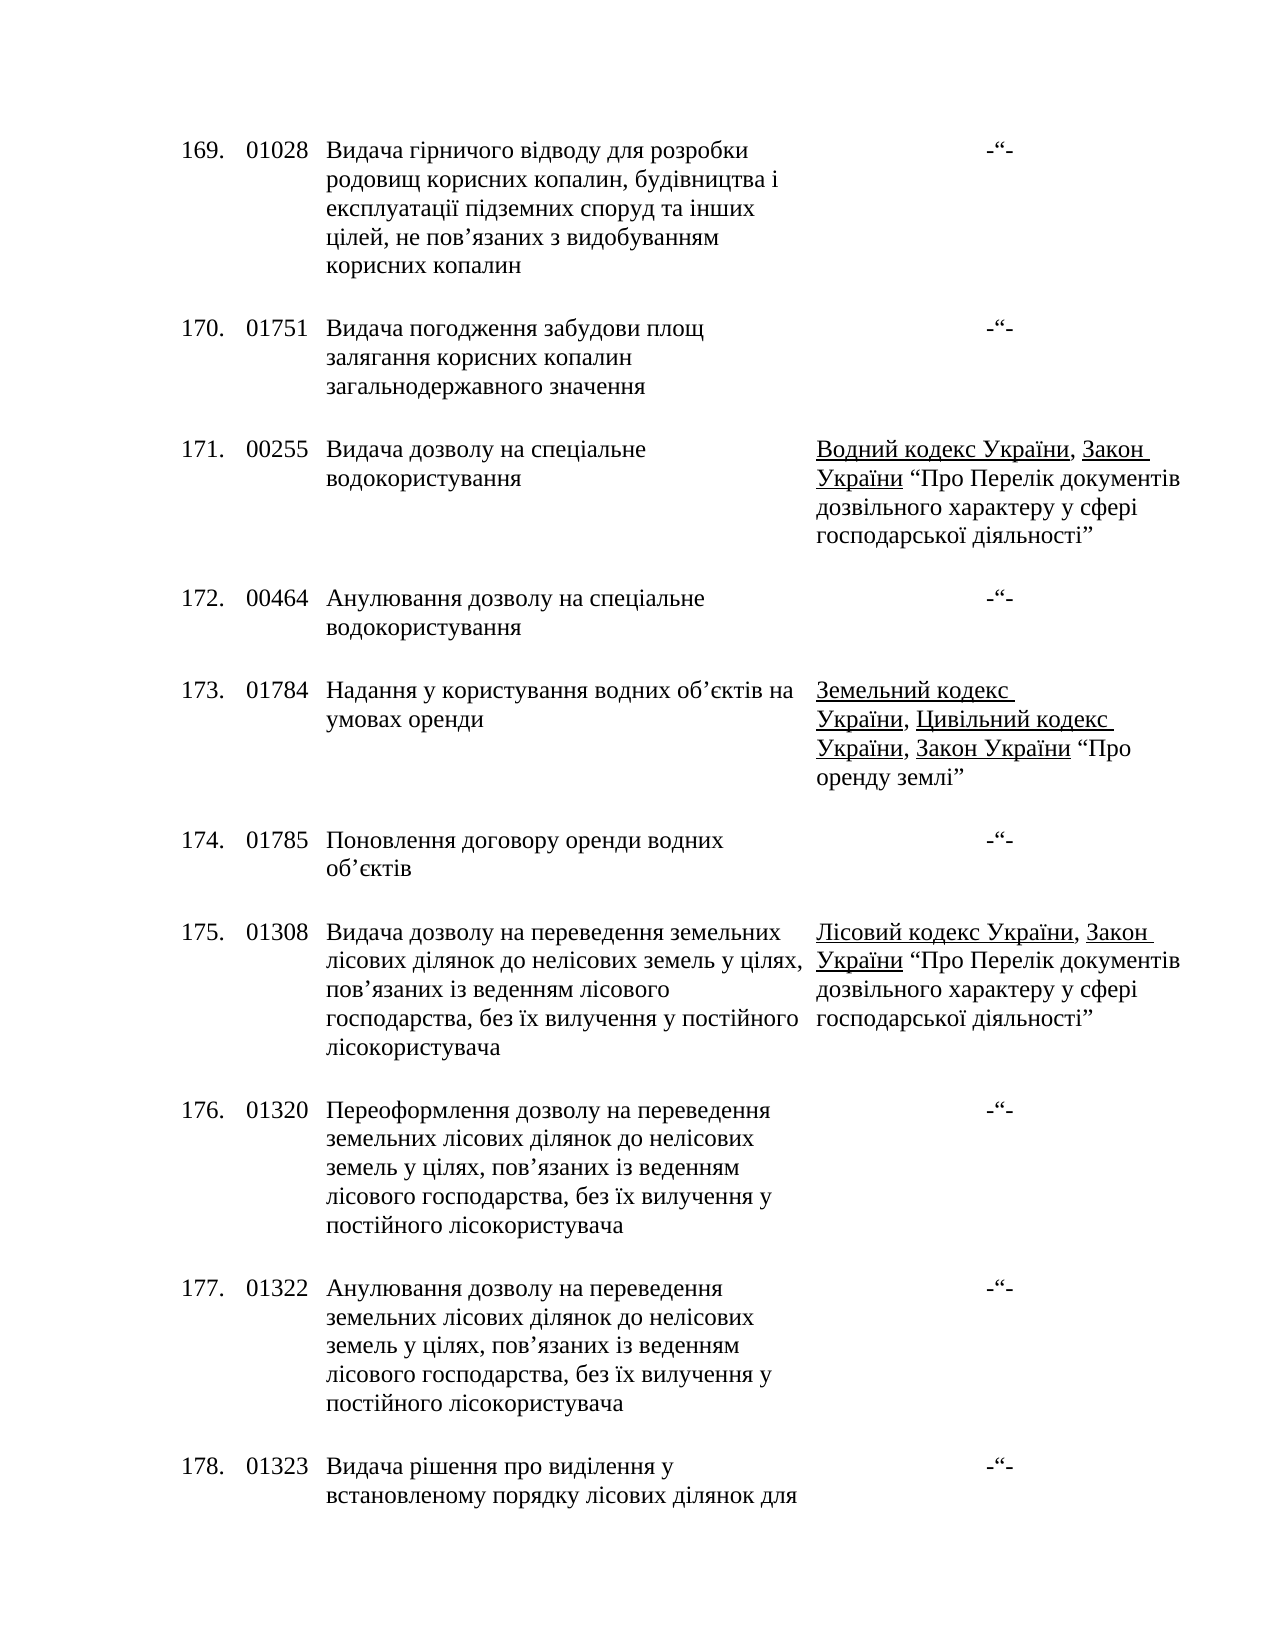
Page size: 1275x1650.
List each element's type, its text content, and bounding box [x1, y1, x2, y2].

table_cell Водний кодекс України, Закон України “Про Перелік документів дозвільного характеру у сфері господарської діяльності” [815, 417, 1185, 566]
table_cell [324, 1434, 814, 1510]
table_cell 176. [176, 1078, 230, 1256]
table_cell -“- [815, 1256, 1185, 1434]
table_cell 178. [176, 1434, 230, 1510]
table_cell Лісовий кодекс України, Закон України “Про Перелік документів дозвільного характеру у сфері господарської діяльності” [815, 899, 1185, 1077]
table_cell Земельний кодекс України, Цивільний кодекс України, Закон України “Про оренду землі” [815, 658, 1185, 807]
table_cell Видача дозволу на переведення земельних лісових ділянок до нелісових земель у цілях, пов’язаних із веденням лісового господарства, без їх вилучення у постійного лісокористувача [324, 899, 814, 1077]
table_cell -“- [815, 808, 1185, 899]
table_cell -“- [815, 566, 1185, 658]
table_cell Переоформлення дозволу на переведення земельних лісових ділянок до нелісових земель у цілях, пов’язаних із веденням лісового господарства, без їх вилучення у постійного лісокористувача [324, 1078, 814, 1256]
table_cell 01751 [230, 296, 324, 417]
table_cell 00464 [230, 566, 324, 658]
table_cell Видача погодження забудови площ залягання корисних копалин загальнодержавного значення [324, 296, 814, 417]
table_cell 169. [176, 118, 230, 296]
table_cell Анулювання дозволу на спеціальне водокористування [324, 566, 814, 658]
table_cell -“- [815, 296, 1185, 417]
table_cell 01323 [230, 1434, 324, 1510]
table_cell 01785 [230, 808, 324, 899]
table_cell 175. [176, 899, 230, 1077]
table_cell 174. [176, 808, 230, 899]
table_cell 170. [176, 296, 230, 417]
table_cell 173. [176, 658, 230, 807]
table_cell Поновлення договору оренди водних об’єктів [324, 808, 814, 899]
table_cell 01784 [230, 658, 324, 807]
table_cell Анулювання дозволу на переведення земельних лісових ділянок до нелісових земель у цілях, пов’язаних із веденням лісового господарства, без їх вилучення у постійного лісокористувача [324, 1256, 814, 1434]
table_cell 01320 [230, 1078, 324, 1256]
table_cell -“- [815, 118, 1185, 296]
table_cell 01308 [230, 899, 324, 1077]
table_cell -“- [815, 1434, 1185, 1510]
table_cell Видача дозволу на спеціальне водокористування [324, 417, 814, 566]
table_cell Надання у користування водних об’єктів на умовах оренди [324, 658, 814, 807]
table_cell Видача гірничого відводу для розробки родовищ корисних копалин, будівництва і експлуатації підземних споруд та інших цілей, не пов’язаних з видобуванням корисних копалин [324, 118, 814, 296]
table_cell -“- [815, 1078, 1185, 1256]
table_cell 00255 [230, 417, 324, 566]
table_cell 177. [176, 1256, 230, 1434]
table_cell 01322 [230, 1256, 324, 1434]
table_cell 172. [176, 566, 230, 658]
table_cell 171. [176, 417, 230, 566]
table_cell 01028 [230, 118, 324, 296]
